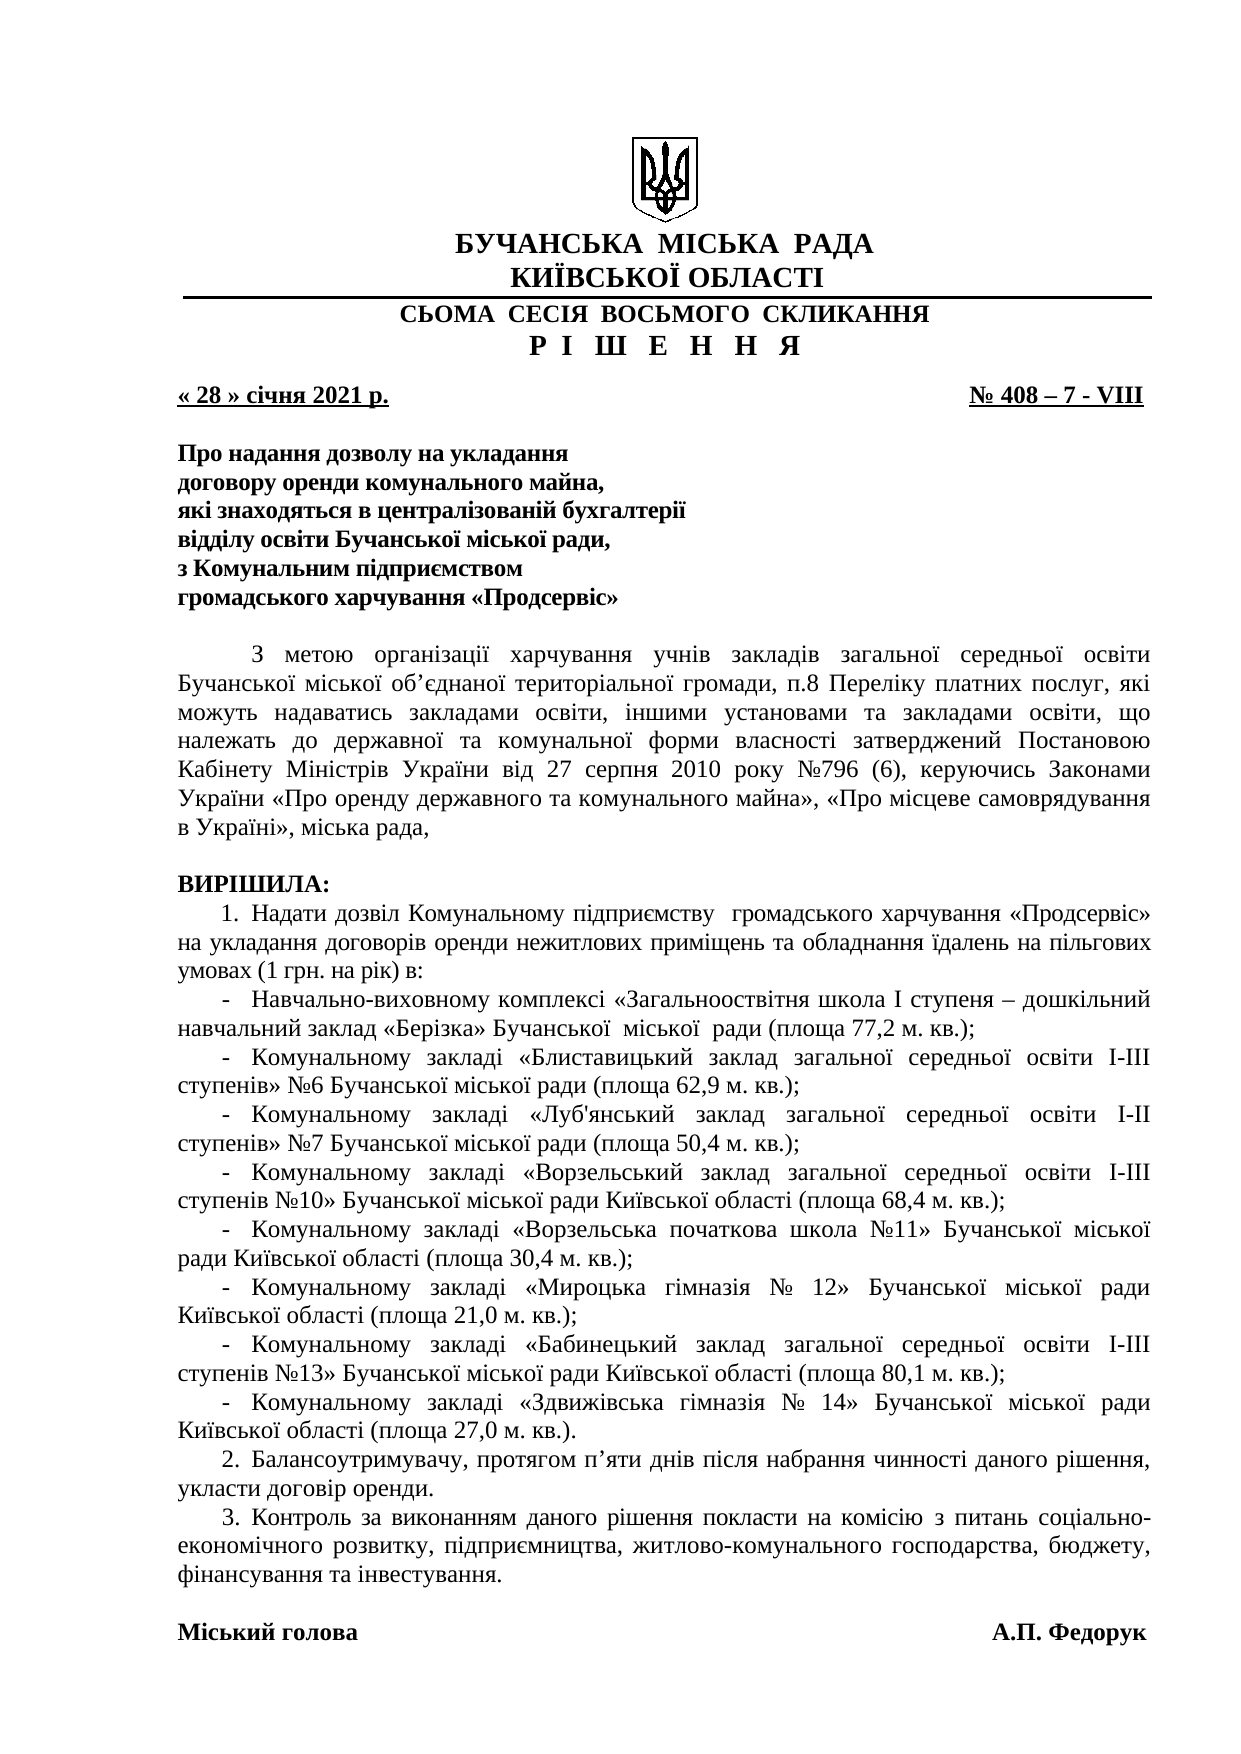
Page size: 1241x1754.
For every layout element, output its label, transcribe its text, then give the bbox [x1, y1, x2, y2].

text договору оренди комунального майна, [177, 467, 1152, 495]
text ВИРІШИЛА: [177, 869, 1152, 898]
text БУЧАНСЬКА МІСЬКА РАДА [177, 227, 1152, 260]
list Контроль за виконанням даного рішення покласти на комісію з питань соціально-економічного розвитку, підприємництва, житлово-комунального господарства, бюджету, фінансування та інвестування. [177, 1502, 1152, 1588]
subtitle « 28 » січня 2021 р. № 408 – 7 - VIІІ [177, 380, 1152, 409]
list Комунальному закладі «Ворзельська початкова школа №11» Бучанської міської ради Київської області (площа 30,4 м. кв.); [177, 1214, 1152, 1272]
list Комунальному закладі «Блиставицький заклад загальної середньої освіти І-ІІІ ступенів» №6 Бучанської міської ради (площа 62,9 м. кв.); [177, 1042, 1152, 1099]
list Комунальному закладі «Бабинецький заклад загальної середньої освіти І-ІІІ ступенів №13» Бучанської міської ради Київської області (площа 80,1 м. кв.); [177, 1329, 1152, 1387]
text СЬОМА СЕСІЯ ВОСЬМОГО СКЛИКАННЯ [177, 299, 1152, 328]
list Балансоутримувачу, протягом п’яти днів після набрання чинності даного рішення, укласти договір оренди. [177, 1444, 1152, 1502]
text КИЇВСЬКОЇ ОБЛАСТІ [183, 260, 1152, 296]
list Комунальному закладі «Здвижівська гімназія № 14» Бучанської міської ради Київської області (площа 27,0 м. кв.). [177, 1387, 1152, 1444]
text Міський голова А.П. Федорук [177, 1617, 1152, 1645]
list Навчально-виховному комплексі «Загальнооствітня школа І ступеня – дошкільний навчальний заклад «Берізка» Бучанської міської ради (площа 77,2 м. кв.); [177, 984, 1152, 1042]
text громадського харчування «Продсервіс» [177, 582, 1152, 610]
text З метою організації харчування учнів закладів загальної середньої освіти Бучанської міської об’єднаної територіальної громади, п.8 Переліку платних послуг, які можуть надаватись закладами освіти, іншими установами та закладами освіти, що належать до державної та комунальної форми власності затверджений Постановою Кабінету Міністрів України від 27 серпня 2010 року №796 (6), керуючись Законами України «Про оренду державного та комунального майна», «Про місцеве самоврядування в Україні», міська рада, [177, 639, 1152, 840]
list Комунальному закладі «Луб'янський заклад загальної середньої освіти І-ІІ ступенів» №7 Бучанської міської ради (площа 50,4 м. кв.); [177, 1099, 1152, 1157]
list Надати дозвіл Комунальному підприємству громадського харчування «Продсервіс» на укладання договорів оренди нежитлових приміщень та обладнання їдалень на пільгових умовах (1 грн. на рік) в: [177, 898, 1152, 984]
text Р І Ш Е Н Н Я [177, 328, 1152, 361]
list Комунальному закладі «Ворзельський заклад загальної середньої освіти І-ІІІ ступенів №10» Бучанської міської ради Київської області (площа 68,4 м. кв.); [177, 1157, 1152, 1214]
text з Комунальним підприємством [177, 553, 1152, 582]
text відділу освіти Бучанської міської ради, [177, 524, 1152, 553]
text Про надання дозволу на укладання [177, 438, 1152, 467]
list Комунальному закладі «Мироцька гімназія № 12» Бучанської міської ради Київської області (площа 21,0 м. кв.); [177, 1272, 1152, 1329]
text які знаходяться в централізованій бухгалтерії [177, 495, 1152, 524]
